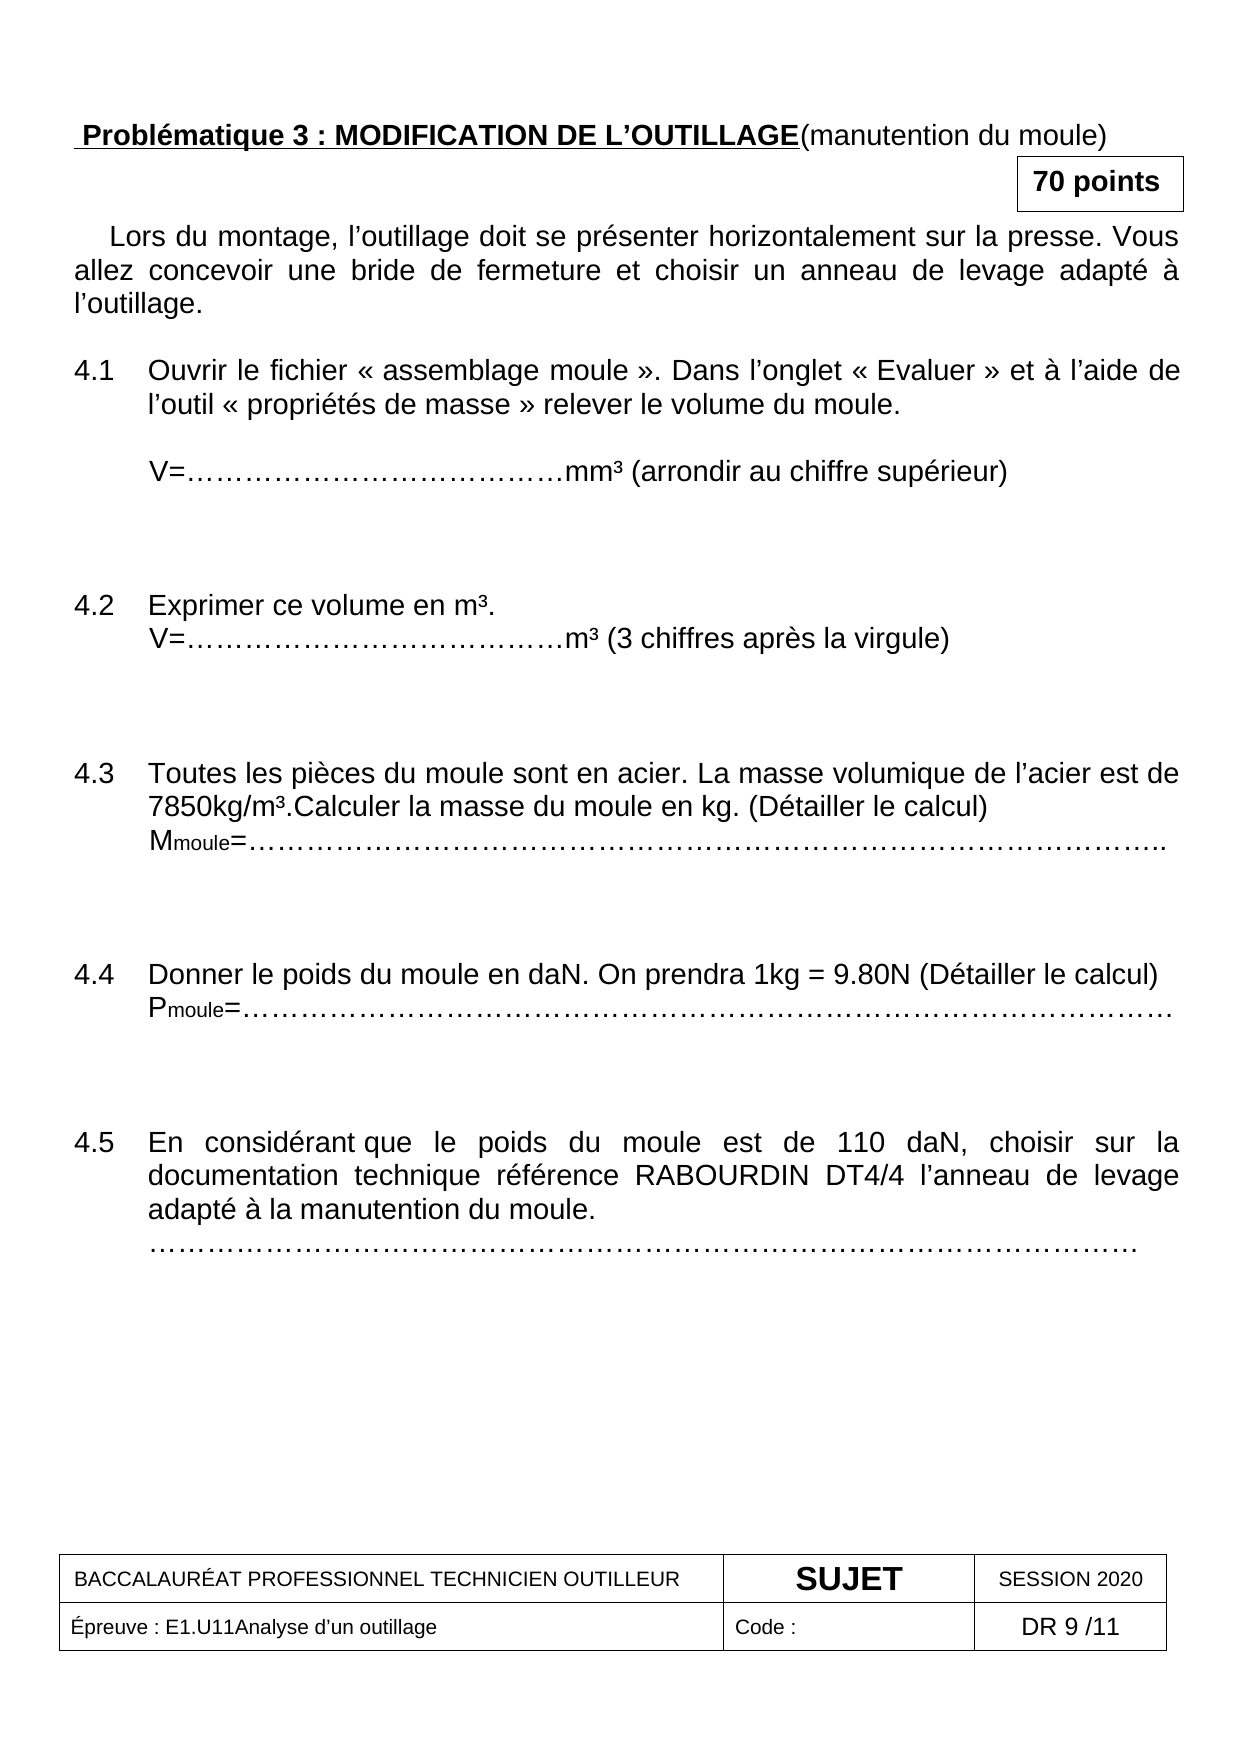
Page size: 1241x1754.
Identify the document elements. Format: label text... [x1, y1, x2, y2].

text V=…………………………………mm³ (arrondir au chiffre supérieur) [149, 454, 1181, 487]
list Toutes les pièces du moule sont en acier. La masse volumique de l’acier est de 7850kg/m³.Calculer la masse du moule en kg. (Détailler le calcul) [74, 756, 1181, 823]
list Ouvrir le fichier « assemblage moule ». Dans l’onglet « Evaluer » et à l’aide de l’outil « propriétés de masse » relever le volume du moule. [74, 353, 1181, 420]
text V=…………………………………m³ (3 chiffres après la virgule) [149, 622, 1181, 655]
text ………………………………………………………………………………………… [148, 1225, 1181, 1259]
list Donner le poids du moule en daN. On prendra 1kg = 9.80N (Détailler le calcul) [74, 957, 1181, 991]
text Pmoule=…………………………………………………………………………………… [148, 991, 1181, 1024]
text Lors du montage, l’outillage doit se présenter horizontalement sur la presse. Vous allez concevoir une bride de fermeture et choisir un anneau de levage adapté à l’outillage. [74, 219, 1181, 320]
list Exprimer ce volume en m³. [74, 588, 1181, 622]
text Problématique 3 : MODIFICATION DE L’OUTILLAGE(manutention du moule) [74, 118, 1181, 152]
list En considérant que le poids du moule est de 110 daN, choisir sur la documentation technique référence RABOURDIN DT4/4 l’anneau de levage adapté à la manutention du moule. [74, 1125, 1181, 1225]
text Mmoule=………………………………………………………………………………….. [149, 823, 1181, 856]
